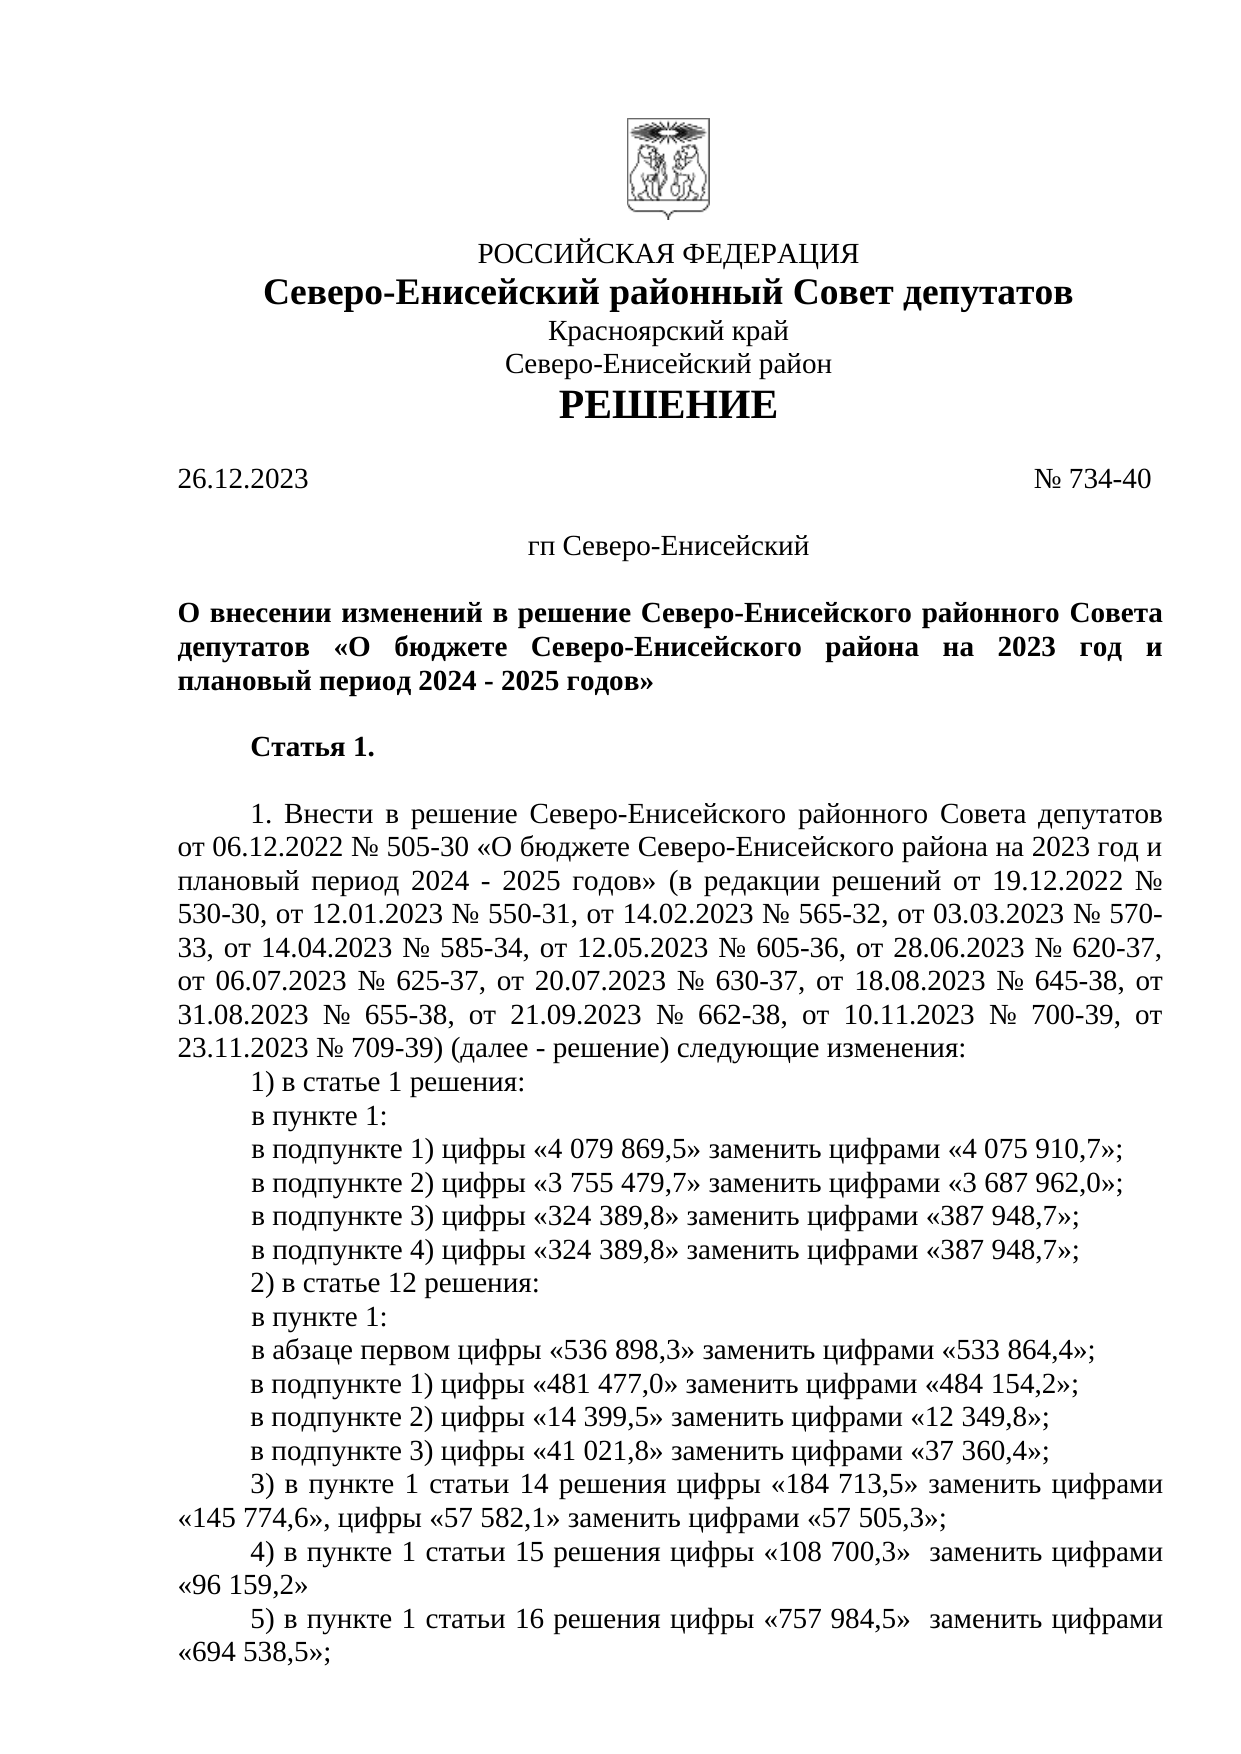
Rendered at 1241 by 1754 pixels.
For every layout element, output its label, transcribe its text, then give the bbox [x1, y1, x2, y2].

text в абзаце первом цифры «536 898,3» заменить цифрами «533 864,4»; [177, 1332, 1163, 1366]
text в пункте 1: [177, 1299, 1163, 1332]
text 5) в пункте 1 статьи 16 решения цифры «757 984,5» заменить цифрами «694 538,5»; [177, 1601, 1163, 1668]
text 3) в пункте 1 статьи 14 решения цифры «184 713,5» заменить цифрами «145 774,6», цифры «57 582,1» заменить цифрами «57 505,3»; [177, 1467, 1163, 1534]
picture [627, 118, 710, 220]
table_header [166, 118, 1171, 236]
text 2) в статье 12 решения: [177, 1265, 1163, 1299]
table_cell 26.12.2023 [166, 428, 694, 495]
text Статья 1. [177, 729, 1163, 762]
text в подпункте 1) цифры «4 079 869,5» заменить цифрами «4 075 910,7»; [177, 1131, 1163, 1165]
text в подпункте 4) цифры «324 389,8» заменить цифрами «387 948,7»; [177, 1232, 1163, 1265]
text в подпункте 2) цифры «14 399,5» заменить цифрами «12 349,8»; [177, 1399, 1163, 1433]
text в подпункте 3) цифры «41 021,8» заменить цифрами «37 360,4»; [177, 1433, 1163, 1467]
text в подпункте 3) цифры «324 389,8» заменить цифрами «387 948,7»; [177, 1198, 1163, 1232]
table_cell № 734-40 [694, 428, 1171, 495]
text 1) в статье 1 решения: [177, 1064, 1163, 1098]
table_cell гп Северо-Енисейский [166, 495, 1171, 562]
text в подпункте 1) цифры «481 477,0» заменить цифрами «484 154,2»; [177, 1366, 1163, 1399]
text 4) в пункте 1 статьи 15 решения цифры «108 700,3» заменить цифрами «96 159,2» [177, 1534, 1163, 1601]
text в подпункте 2) цифры «3 755 479,7» заменить цифрами «3 687 962,0»; [177, 1165, 1163, 1198]
text 1. Внести в решение Северо-Енисейского районного Совета депутатов от 06.12.2022 № 505-30 «О бюджете Северо-Енисейского района на 2023 год и плановый период 2024 - 2025 годов» (в редакции решений от 19.12.2022 № 530-30, от 12.01.2023 № 550-31, от 14.02.2023 № 565-32, от 03.03.2023 № 570-33, от 14.04.2023 № 585-34, от 12.05.2023 № 605-36, от 28.06.2023 № 620-37, от 06.07.2023 № 625-37, от 20.07.2023 № 630-37, от 18.08.2023 № 645-38, от 31.08.2023 № 655-38, от 21.09.2023 № 662-38, от 10.11.2023 № 700-39, от 23.11.2023 № 709-39) (далее - решение) следующие изменения: [177, 796, 1163, 1064]
text в пункте 1: [177, 1098, 1163, 1131]
table_cell РОССИЙСКАЯ ФЕДЕРАЦИЯ Северо-Енисейский районный Совет депутатов Красноярский край Северо-Енисейский район РЕШЕНИЕ [166, 236, 1171, 428]
text О внесении изменений в решение Северо-Енисейского районного Совета депутатов «О бюджете Северо-Енисейского района на 2023 год и плановый период 2024 - 2025 годов» [177, 596, 1163, 696]
